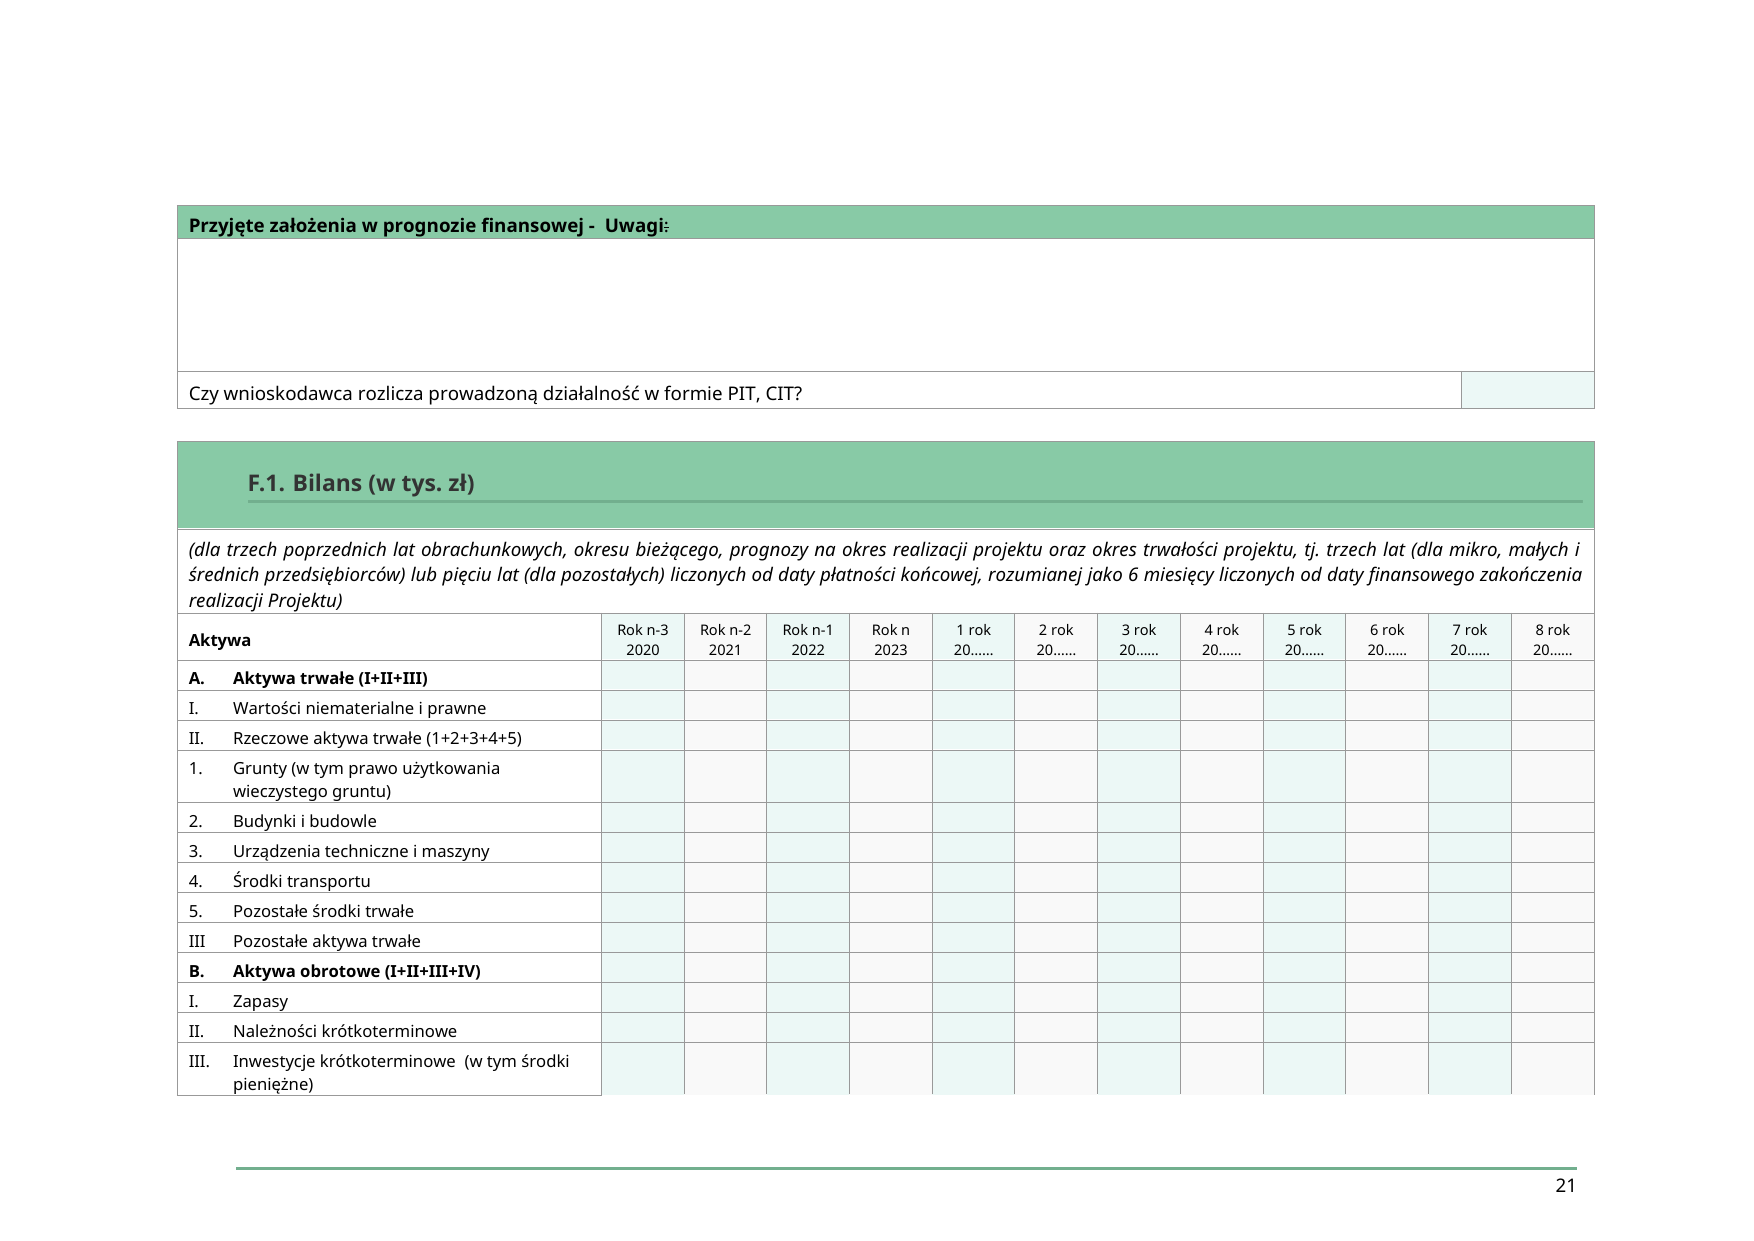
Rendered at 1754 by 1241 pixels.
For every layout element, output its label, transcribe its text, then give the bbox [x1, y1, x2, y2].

table_cell [850, 953, 932, 982]
table_cell [1512, 661, 1594, 689]
table_cell [1346, 833, 1428, 862]
table_cell [850, 751, 932, 802]
table_cell [602, 833, 684, 862]
table_cell [767, 1013, 849, 1042]
table_cell 8 rok 20…… [1512, 614, 1594, 659]
table_cell [1346, 803, 1428, 832]
table_cell [767, 803, 849, 832]
table_cell [1512, 863, 1594, 892]
table_cell [1429, 721, 1511, 749]
table_cell [767, 983, 849, 1012]
table_cell [1429, 983, 1511, 1012]
table_cell [1015, 721, 1097, 749]
table_cell [1015, 953, 1097, 982]
table_cell [767, 1043, 849, 1095]
table_cell 2 rok 20…… [1015, 614, 1097, 659]
table_cell [1429, 1013, 1511, 1042]
table_cell [933, 983, 1014, 1012]
table_cell [602, 661, 684, 689]
table_cell 3. Urządzenia techniczne i maszyny [178, 833, 601, 862]
table_cell 4 rok 20…… [1181, 614, 1263, 659]
table_cell [685, 893, 766, 922]
table_cell I. Zapasy [178, 983, 601, 1012]
table_cell [1512, 983, 1594, 1012]
table_cell [1346, 691, 1428, 719]
table_cell [933, 893, 1014, 922]
table_cell [1015, 691, 1097, 719]
table_cell [1098, 953, 1180, 982]
table_cell [1098, 833, 1180, 862]
table_cell [767, 691, 849, 719]
table_cell [1015, 833, 1097, 862]
table_cell 3 rok 20…… [1098, 614, 1180, 659]
table_cell [602, 751, 684, 802]
table_cell [933, 1013, 1014, 1042]
table_cell [1264, 833, 1345, 862]
table_cell [1098, 803, 1180, 832]
table_cell [1512, 833, 1594, 862]
table_cell [1015, 893, 1097, 922]
table_cell [1346, 1043, 1428, 1095]
table_cell 7 rok 20…… [1429, 614, 1511, 659]
table_cell [1429, 953, 1511, 982]
table_cell [1264, 953, 1345, 982]
table_cell [1098, 721, 1180, 749]
table_cell [850, 893, 932, 922]
table_cell Rok n-3 2020 [602, 614, 684, 659]
table_cell [1429, 893, 1511, 922]
table_cell [1512, 1013, 1594, 1042]
table_cell [850, 1013, 932, 1042]
table_cell [1512, 893, 1594, 922]
table_cell [178, 239, 1594, 371]
table_cell [933, 863, 1014, 892]
table_cell [1512, 923, 1594, 952]
table_cell 4. Środki transportu [178, 863, 601, 892]
table_cell [685, 833, 766, 862]
table_cell [1098, 923, 1180, 952]
table_cell III Pozostałe aktywa trwałe [178, 923, 601, 952]
table_header Bilans (w tys. zł) [178, 442, 1594, 528]
table_cell [1015, 803, 1097, 832]
table_cell [685, 983, 766, 1012]
table_cell [602, 1043, 684, 1095]
table_cell [1346, 893, 1428, 922]
table_cell [850, 863, 932, 892]
table_cell [1264, 893, 1345, 922]
table_cell [1098, 751, 1180, 802]
table_cell [933, 691, 1014, 719]
table_cell 1 rok 20…… [933, 614, 1014, 659]
table_cell [1015, 1043, 1097, 1095]
table_cell [933, 923, 1014, 952]
table_cell [1015, 751, 1097, 802]
table_cell [685, 751, 766, 802]
table_cell [767, 721, 849, 749]
table_cell [1015, 863, 1097, 892]
table_cell Rok n-2 2021 [685, 614, 766, 659]
table_cell [1462, 372, 1594, 408]
table_cell [1346, 721, 1428, 749]
table_cell [1181, 863, 1263, 892]
table_cell [1346, 923, 1428, 952]
table_cell [1512, 691, 1594, 719]
table_cell [1346, 863, 1428, 892]
table_cell [767, 751, 849, 802]
table_cell Rok n 2023 [850, 614, 932, 659]
table_cell [933, 833, 1014, 862]
table_cell 5. Pozostałe środki trwałe [178, 893, 601, 922]
table_cell [685, 953, 766, 982]
table_cell [1181, 983, 1263, 1012]
table_cell [1181, 751, 1263, 802]
table_cell [1346, 953, 1428, 982]
table_cell [1015, 983, 1097, 1012]
table_cell [932, 1043, 1015, 1095]
table_cell [602, 923, 684, 952]
table_cell [602, 953, 684, 982]
table_cell [767, 661, 849, 689]
table_cell [1264, 803, 1345, 832]
table_cell [1512, 953, 1594, 982]
table_cell [850, 983, 932, 1012]
table_cell [767, 863, 849, 892]
table_cell [850, 833, 932, 862]
table_cell (dla trzech poprzednich lat obrachunkowych, okresu bieżącego, prognozy na okres realizacji projektu oraz okres trwałości projektu, tj. trzech lat (dla mikro, małych i średnich przedsiębiorców) lub pięciu lat (dla pozostałych) liczonych od daty płatności końcowej, rozumianej jako 6 miesięcy liczonych od daty finansowego zakończenia realizacji Projektu) [178, 530, 1594, 612]
table_cell [1181, 953, 1263, 982]
table_cell [1181, 893, 1263, 922]
table_cell [1264, 1013, 1345, 1042]
table_cell [1264, 721, 1345, 749]
table_cell [1098, 863, 1180, 892]
table_cell [602, 691, 684, 719]
table_cell [685, 661, 766, 689]
table_cell [849, 1043, 932, 1095]
table_cell [685, 923, 766, 952]
table_cell [767, 893, 849, 922]
table_cell [933, 661, 1014, 689]
table_cell Czy wnioskodawca rozlicza prowadzoną działalność w formie PIT, CIT? [178, 372, 1461, 408]
table_cell [1015, 923, 1097, 952]
table_cell [602, 893, 684, 922]
table_cell [1264, 661, 1345, 689]
table_cell Aktywa [178, 614, 601, 659]
table_cell [684, 1043, 767, 1095]
table_cell [1264, 863, 1345, 892]
table_cell I. Wartości niematerialne i prawne [178, 691, 601, 719]
table_cell [685, 803, 766, 832]
table_cell [1098, 691, 1180, 719]
table_cell [1263, 1043, 1346, 1095]
table_cell [1264, 751, 1345, 802]
table_cell [1346, 983, 1428, 1012]
table_cell [1429, 661, 1511, 689]
table_cell [1346, 661, 1428, 689]
table_cell [850, 721, 932, 749]
table_cell [602, 1013, 684, 1042]
table_cell [1015, 661, 1097, 689]
table_cell [850, 923, 932, 952]
table_cell [1264, 923, 1345, 952]
table_cell [1429, 803, 1511, 832]
table_cell [685, 863, 766, 892]
table_cell [1181, 661, 1263, 689]
table_cell [767, 953, 849, 982]
table_cell B. Aktywa obrotowe (I+II+III+IV) [178, 953, 601, 982]
table_cell [1511, 1043, 1594, 1095]
table_cell [1098, 1043, 1180, 1095]
table_cell [1346, 1013, 1428, 1042]
table_cell [1098, 983, 1180, 1012]
table_cell 6 rok 20…… [1346, 614, 1428, 659]
table_cell [850, 803, 932, 832]
table_cell [933, 803, 1014, 832]
table_cell 2. Budynki i budowle [178, 803, 601, 832]
table_cell [1181, 721, 1263, 749]
table_cell [1264, 983, 1345, 1012]
table_cell [1015, 1013, 1097, 1042]
table_cell [1429, 833, 1511, 862]
table_cell [1346, 751, 1428, 802]
table_cell [933, 751, 1014, 802]
table_cell [933, 721, 1014, 749]
table_cell [1429, 751, 1511, 802]
table_cell [685, 691, 766, 719]
table_cell [850, 661, 932, 689]
table_cell Rok n-1 2022 [767, 614, 849, 659]
table_cell [767, 923, 849, 952]
table_cell [1181, 923, 1263, 952]
table_cell [1429, 863, 1511, 892]
table_header Przyjęte założenia w prognozie finansowej - Uwagi: [178, 206, 1594, 238]
table_cell [1181, 1013, 1263, 1042]
table_cell [1180, 1043, 1263, 1095]
table_cell [1429, 691, 1511, 719]
table_cell II. Rzeczowe aktywa trwałe (1+2+3+4+5) [178, 721, 601, 749]
table_cell 5 rok 20…… [1264, 614, 1345, 659]
table_cell A. Aktywa trwałe (I+II+III) [178, 661, 601, 689]
table_cell [1429, 923, 1511, 952]
table_cell [602, 721, 684, 749]
table_cell III. Inwestycje krótkoterminowe (w tym środki pieniężne) [178, 1043, 601, 1095]
table_cell [1512, 721, 1594, 749]
table_cell [1098, 893, 1180, 922]
table_cell [933, 953, 1014, 982]
table_cell [685, 1013, 766, 1042]
table_cell [1181, 833, 1263, 862]
table_cell [1181, 803, 1263, 832]
table_cell [1264, 691, 1345, 719]
table_cell [602, 803, 684, 832]
table_cell [1512, 803, 1594, 832]
table_cell [685, 721, 766, 749]
table_cell [602, 983, 684, 1012]
table_cell [1429, 1043, 1511, 1095]
table_cell [1512, 751, 1594, 802]
table_cell [850, 691, 932, 719]
table_cell [1098, 661, 1180, 689]
table_cell [1181, 691, 1263, 719]
table_cell [1098, 1013, 1180, 1042]
table_cell [602, 863, 684, 892]
table_cell [767, 833, 849, 862]
table_cell 1. Grunty (w tym prawo użytkowania wieczystego gruntu) [178, 751, 601, 802]
table_cell II. Należności krótkoterminowe [178, 1013, 601, 1042]
